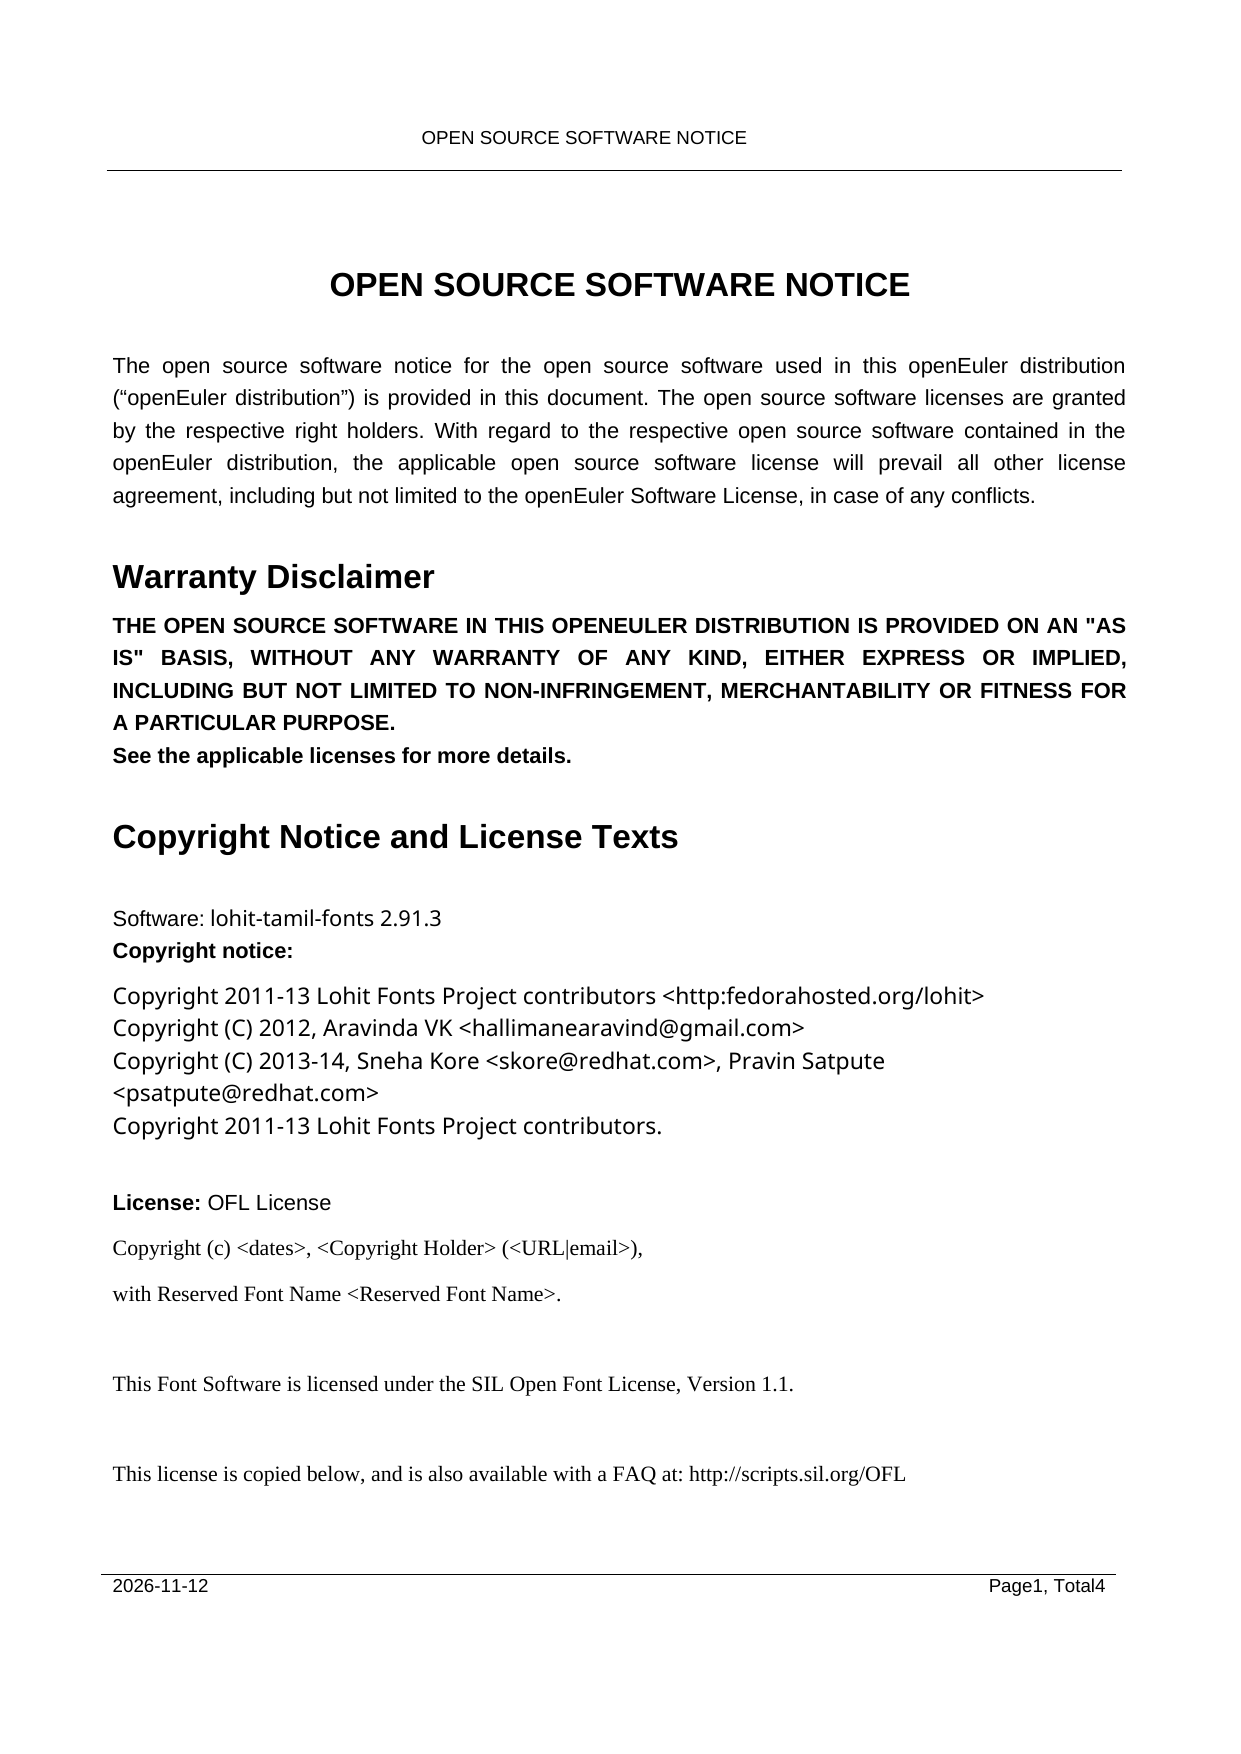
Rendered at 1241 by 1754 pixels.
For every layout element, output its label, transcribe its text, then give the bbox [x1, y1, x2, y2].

text Copyright 2011-13 Lohit Fonts Project contributors. [112, 1109, 1128, 1142]
text Copyright 2011-13 Lohit Fonts Project contributors <http:fedorahosted.org/lohit> [112, 979, 1128, 1012]
text Copyright (C) 2013-14, Sneha Kore <skore@redhat.com>, Pravin Satpute <psatpute@redhat.com> [112, 1044, 1128, 1109]
text Copyright (C) 2012, Aravinda VK <hallimanearavind@gmail.com> [112, 1012, 1128, 1044]
text OPEN SOURCE SOFTWARE NOTICE [112, 251, 1128, 316]
text Copyright notice: [112, 934, 1128, 966]
text This Font Software is licensed under the SIL Open Font License, Version 1.1. [112, 1367, 1128, 1399]
text Copyright Notice and License Texts [112, 804, 1128, 869]
text THE OPEN SOURCE SOFTWARE IN THIS OPENEULER DISTRIBUTION IS PROVIDED ON AN "AS IS" BASIS, WITHOUT ANY WARRANTY OF ANY KIND, EITHER EXPRESS OR IMPLIED, INCLUDING BUT NOT LIMITED TO NON-INFRINGEMENT, MERCHANTABILITY OR FITNESS FOR A PARTICULAR PURPOSE. See the applicable licenses for more details. [112, 609, 1128, 771]
text This license is copied below, and is also available with a FAQ at: http://scripts.sil.org/OFL [112, 1457, 1128, 1490]
text with Reserved Font Name <Reserved Font Name>. [112, 1277, 1128, 1309]
text The open source software notice for the open source software used in this openEuler distribution (“openEuler distribution”) is provided in this document. The open source software licenses are granted by the respective right holders. With regard to the respective open source software contained in the openEuler distribution, the applicable open source software license will prevail all other license agreement, including but not limited to the openEuler Software License, in case of any conflicts. [112, 349, 1128, 511]
text Warranty Disclaimer [112, 544, 1128, 609]
text License: OFL License [112, 1187, 1128, 1219]
text Copyright (c) <dates>, <Copyright Holder> (<URL|email>), [112, 1232, 1128, 1264]
text Software: lohit-tamil-fonts 2.91.3 [112, 901, 1128, 934]
